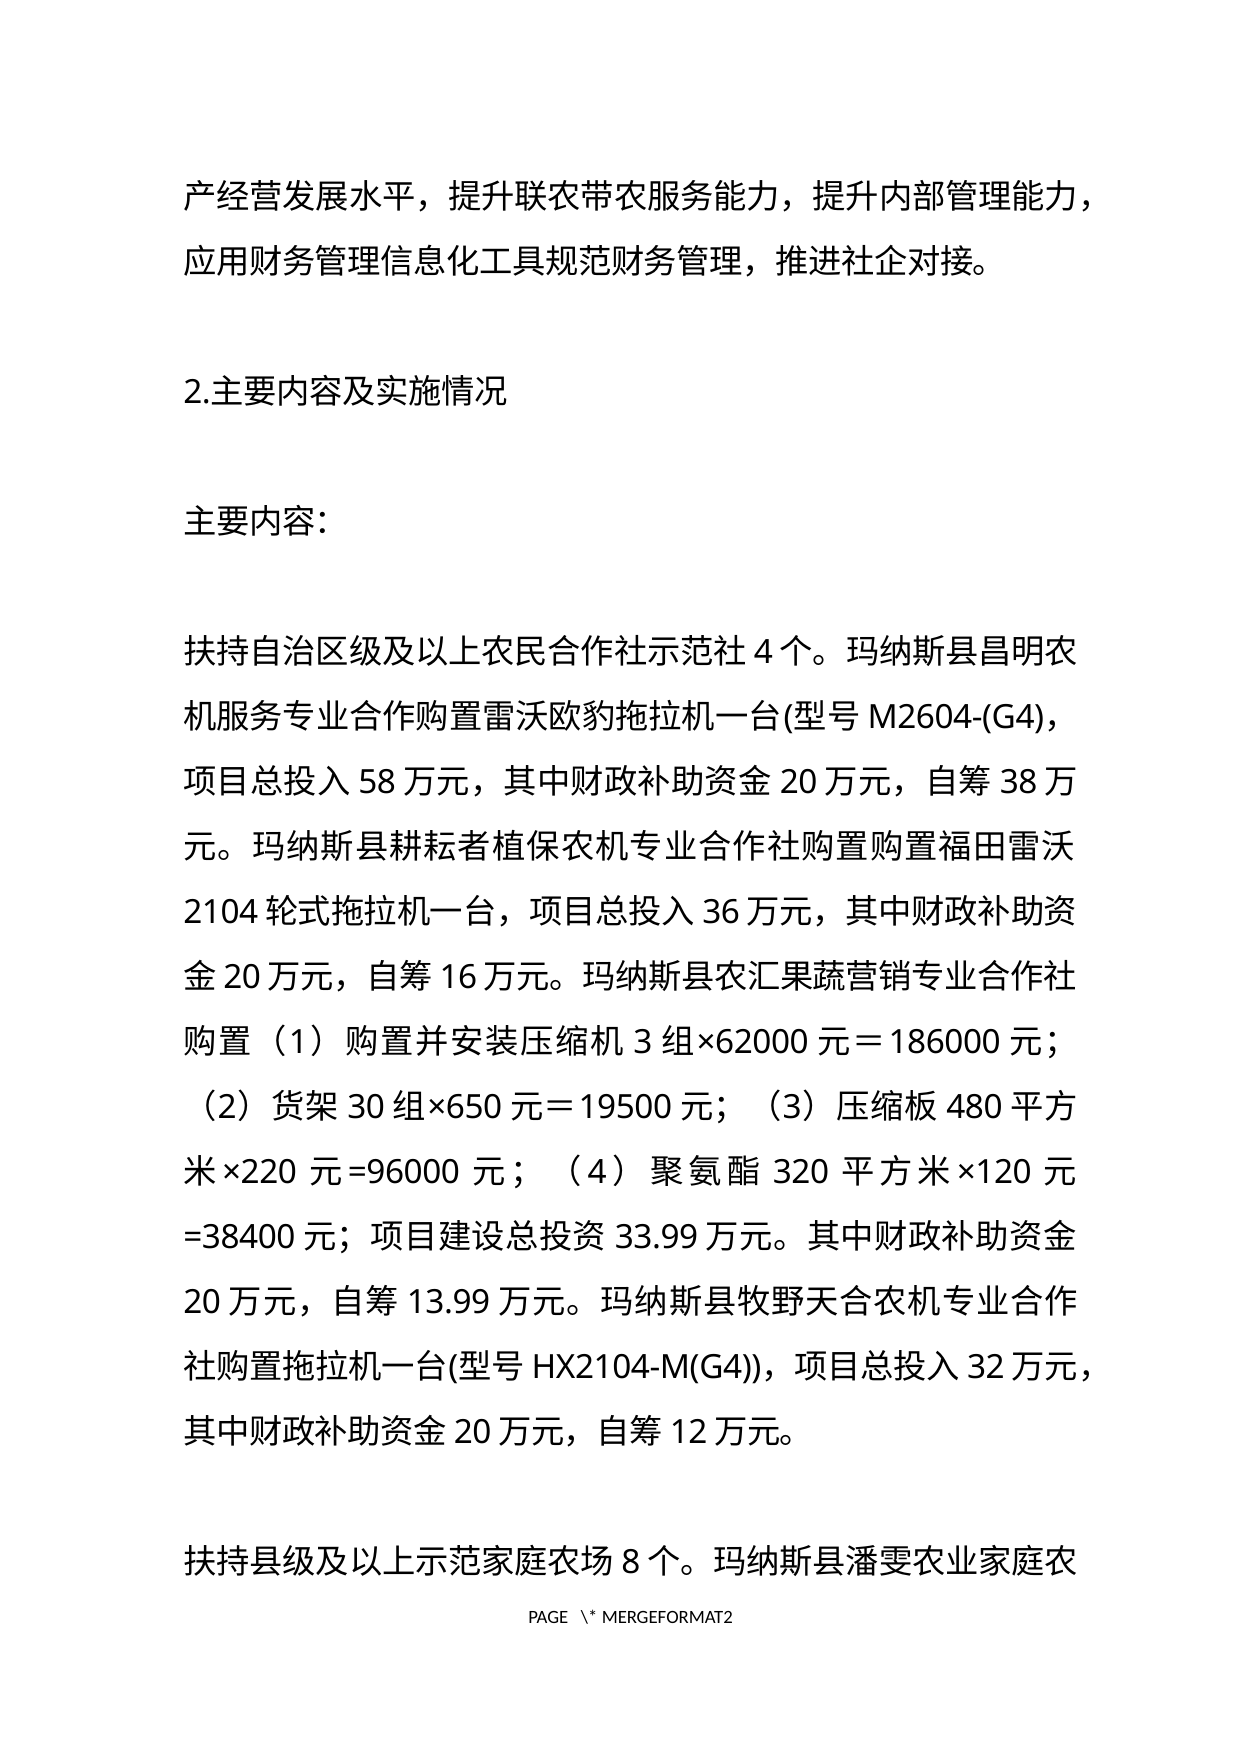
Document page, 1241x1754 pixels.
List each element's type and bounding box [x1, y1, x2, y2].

text [183, 162, 1078, 1592]
